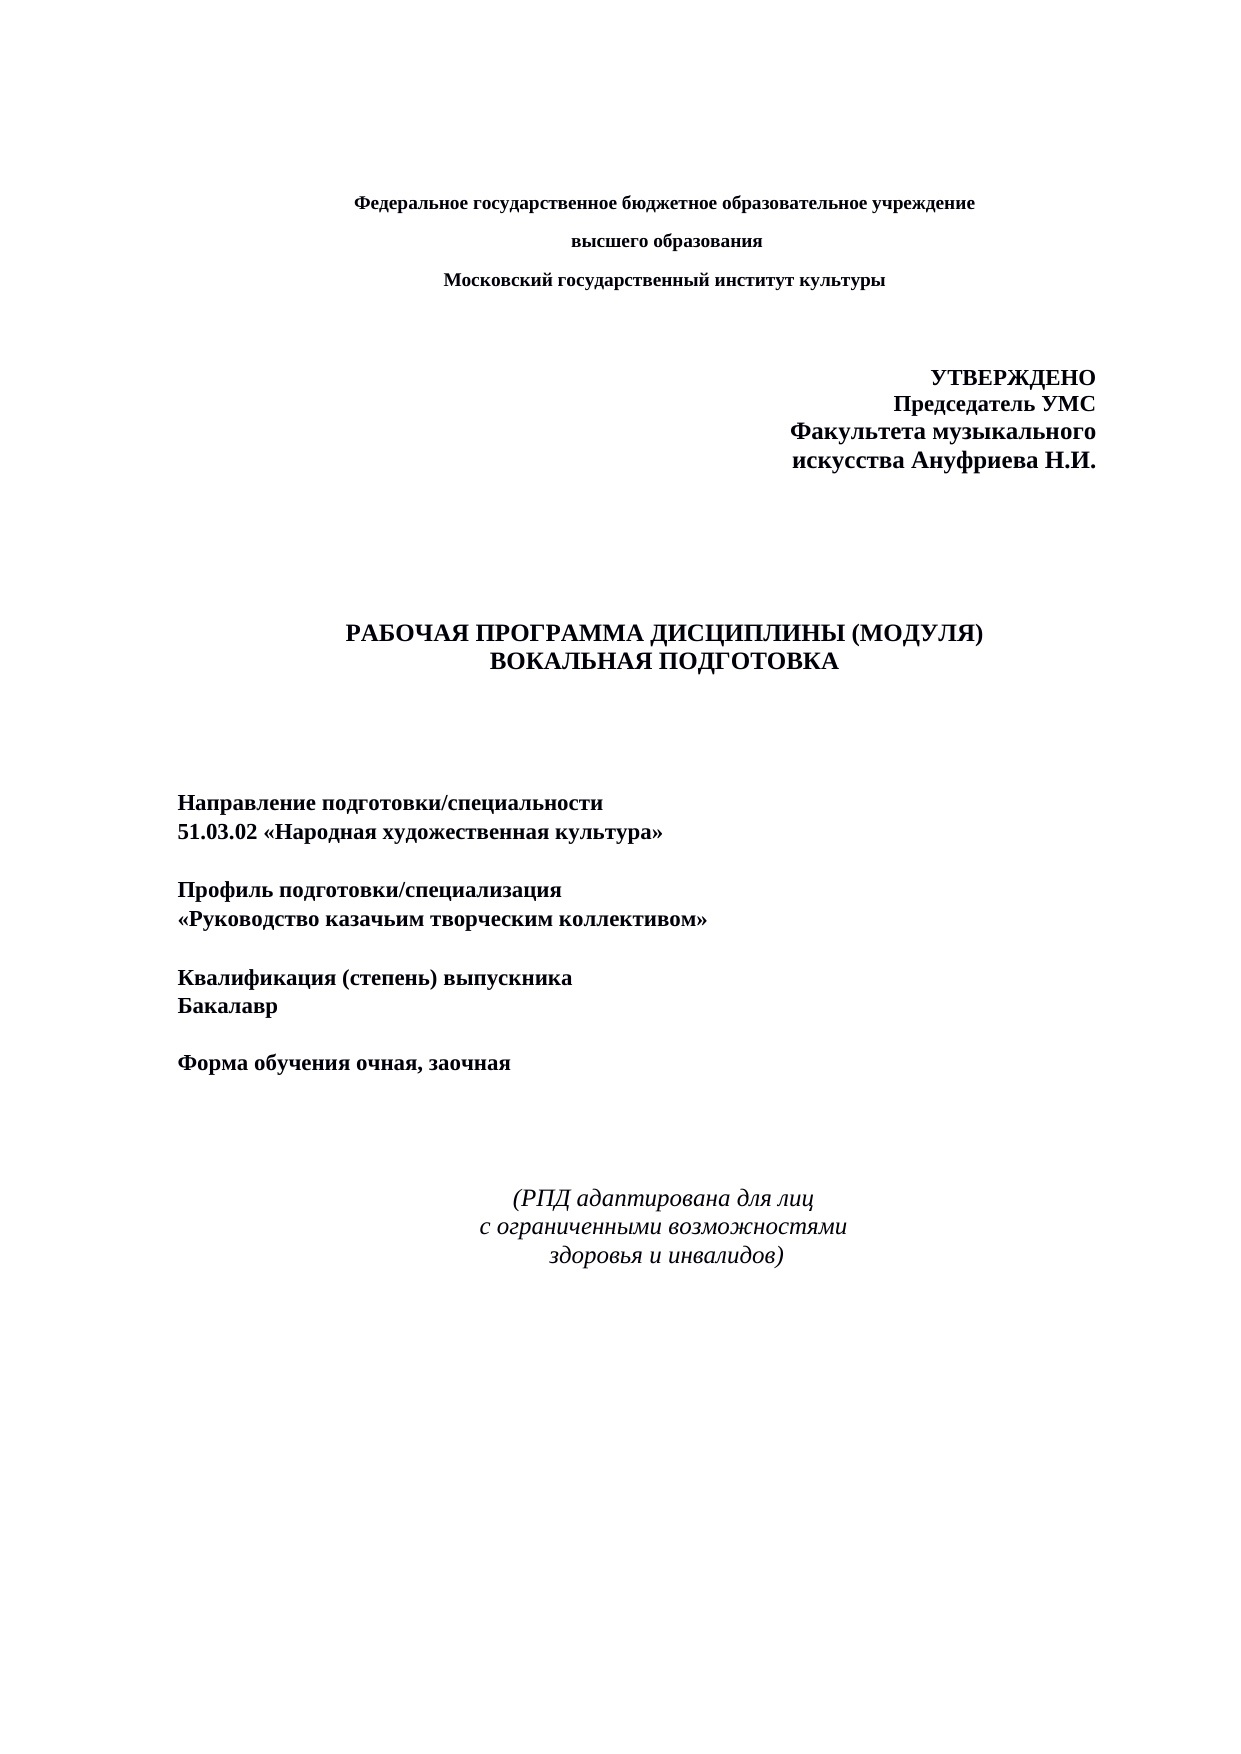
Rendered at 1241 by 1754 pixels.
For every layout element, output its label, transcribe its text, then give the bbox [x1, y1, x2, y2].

text с ограниченными возможностями [177, 1211, 1152, 1240]
text Профиль подготовки/специализация [177, 877, 1152, 903]
table_header УТВЕРЖДЕНО Председатель УМС Факультета музыкального искусства Ануфриева Н.И. [664, 364, 1107, 474]
text 51.03.02 «Народная художественная культура» [177, 818, 1152, 844]
text Московский государственный институт культуры [177, 268, 1152, 306]
text здоровья и инвалидов) [177, 1240, 1152, 1269]
text «Руководство казачьим творческим коллективом» [177, 905, 1152, 931]
text Форма обучения очная, заочная [177, 1049, 1152, 1075]
text Бакалавр [177, 992, 1152, 1018]
text высшего образования [177, 229, 1152, 268]
text Направление подготовки/специальности [177, 789, 1152, 816]
text Федеральное государственное бюджетное образовательное учреждение [177, 191, 1152, 229]
text (РПД адаптирована для лиц [177, 1183, 1152, 1211]
text Квалификация (степень) выпускника [177, 964, 1152, 990]
text РАБОЧАЯ ПРОГРАММА ДИСЦИПЛИНЫ (МОДУЛЯ) ВОКАЛЬНАЯ ПОДГОТОВКА [177, 618, 1152, 703]
